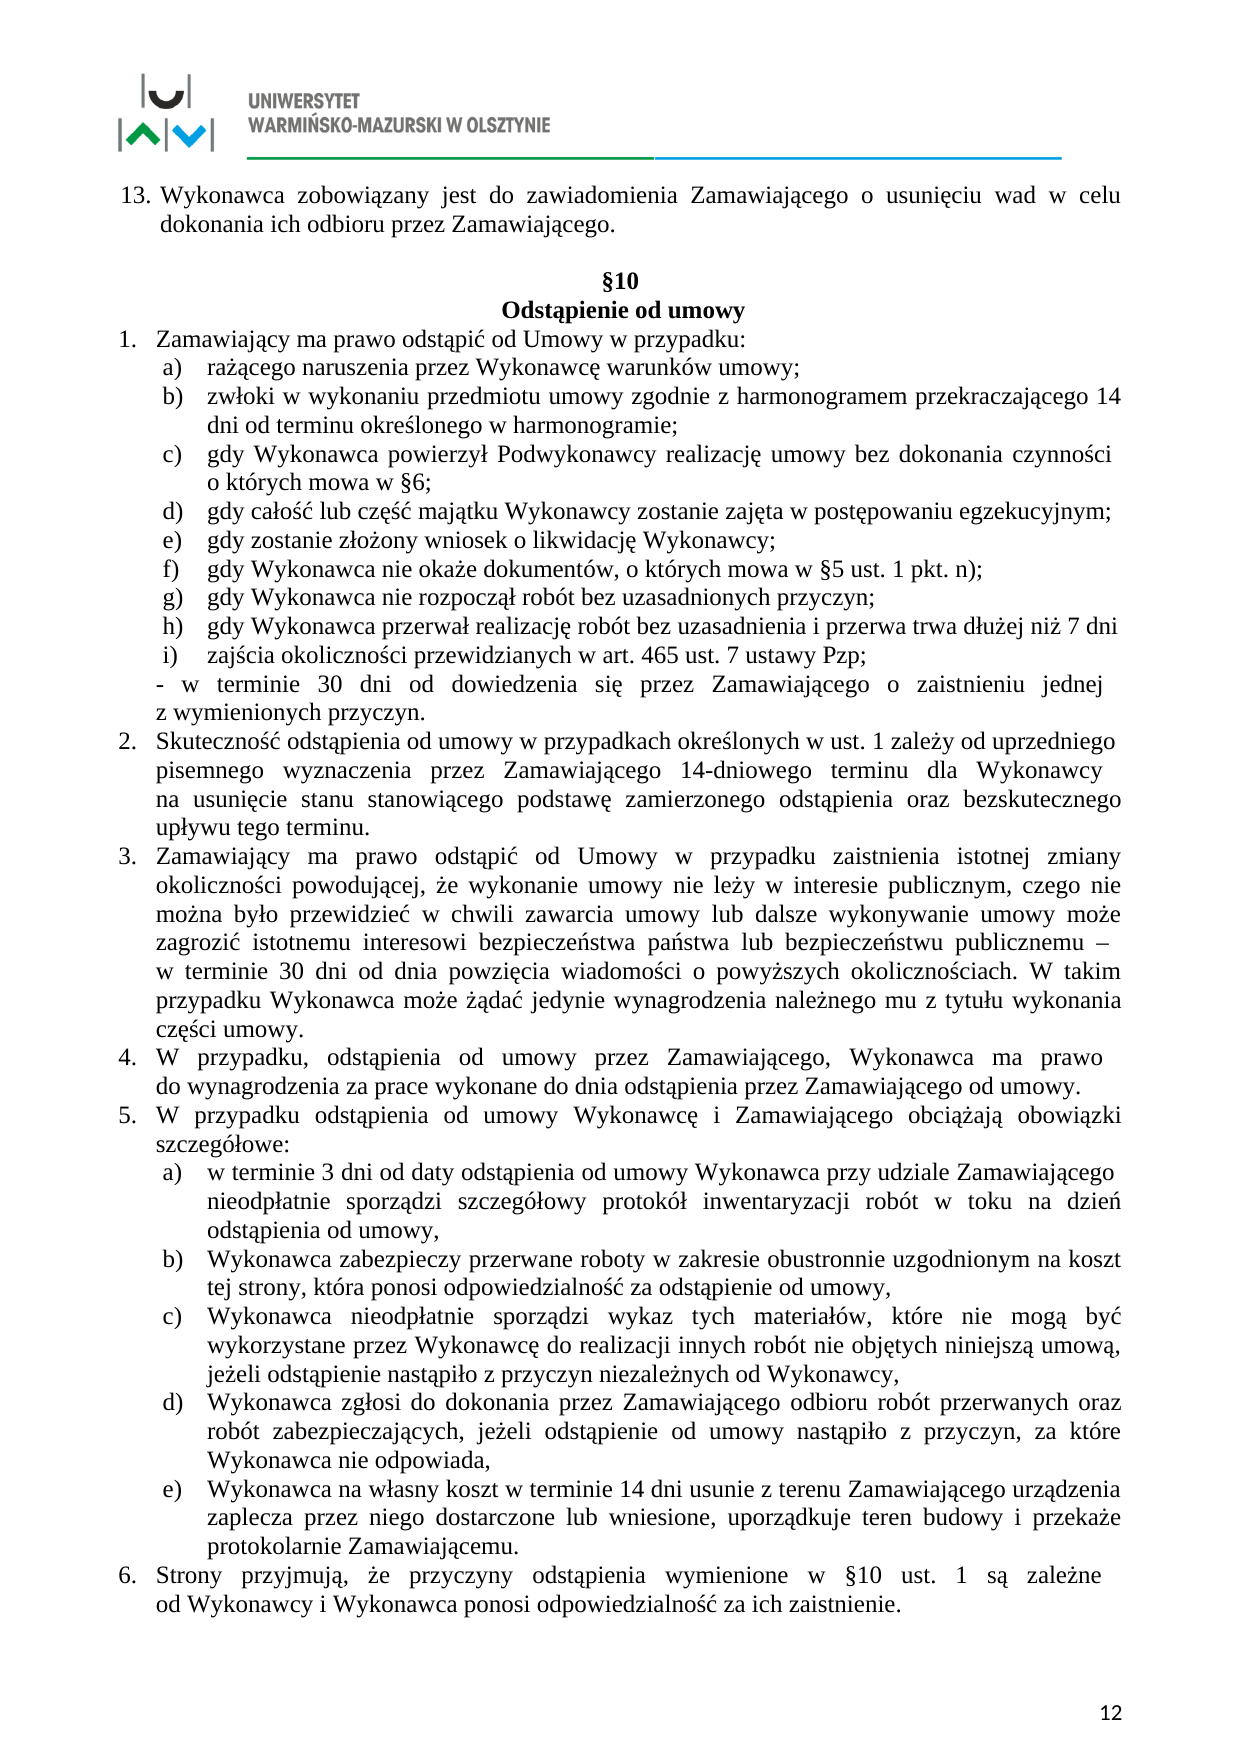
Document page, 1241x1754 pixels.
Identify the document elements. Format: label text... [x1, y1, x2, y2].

list gdy Wykonawca przerwał realizację robót bez uzasadnienia i przerwa trwa dłużej niż 7 dni [162, 611, 1122, 640]
text Odstąpienie od umowy [118, 295, 1122, 324]
list Zamawiający ma prawo odstąpić od Umowy w przypadku zaistnienia istotnej zmiany okoliczności powodującej, że wykonanie umowy nie leży w interesie publicznym, czego nie można było przewidzieć w chwili zawarcia umowy lub dalsze wykonywanie umowy może zagrozić istotnemu interesowi bezpieczeństwa państwa lub bezpieczeństwu publicznemu – w terminie 30 dni od dnia powzięcia wiadomości o powyższych okolicznościach. W takim przypadku Wykonawca może żądać jedynie wynagrodzenia należnego mu z tytułu wykonania części umowy. [118, 841, 1122, 1042]
list gdy Wykonawca nie rozpoczął robót bez uzasadnionych przyczyn; [162, 582, 1122, 611]
text §10 [88, 266, 1122, 295]
list Wykonawca zobowiązany jest do zawiadomienia Zamawiającego o usunięciu wad w celu dokonania ich odbioru przez Zamawiającego. [120, 180, 1122, 237]
list gdy Wykonawca powierzył Podwykonawcy realizację umowy bez dokonania czynności o których mowa w §6; [162, 439, 1122, 496]
list Wykonawca zabezpieczy przerwane roboty w zakresie obustronnie uzgodnionym na koszt tej strony, która ponosi odpowiedzialność za odstąpienie od umowy, [162, 1244, 1122, 1301]
list Wykonawca na własny koszt w terminie 14 dni usunie z terenu Zamawiającego urządzenia zaplecza przez niego dostarczone lub wniesione, uporządkuje teren budowy i przekaże protokolarnie Zamawiającemu. [162, 1474, 1122, 1560]
list Zamawiający ma prawo odstąpić od Umowy w przypadku: [118, 324, 1122, 352]
list Wykonawca zgłosi do dokonania przez Zamawiającego odbioru robót przerwanych oraz robót zabezpieczających, jeżeli odstąpienie od umowy nastąpiło z przyczyn, za które Wykonawca nie odpowiada, [162, 1387, 1122, 1474]
list - w terminie 30 dni od dowiedzenia się przez Zamawiającego o zaistnieniu jednej z wymienionych przyczyn. [156, 669, 1122, 726]
list Wykonawca nieodpłatnie sporządzi wykaz tych materiałów, które nie mogą być wykorzystane przez Wykonawcę do realizacji innych robót nie objętych niniejszą umową, jeżeli odstąpienie nastąpiło z przyczyn niezależnych od Wykonawcy, [162, 1301, 1122, 1387]
list w terminie 3 dni od daty odstąpienia od umowy Wykonawca przy udziale Zamawiającego nieodpłatnie sporządzi szczegółowy protokół inwentaryzacji robót w toku na dzień odstąpienia od umowy, [162, 1157, 1122, 1244]
list Strony przyjmują, że przyczyny odstąpienia wymienione w §10 ust. 1 są zależne od Wykonawcy i Wykonawca ponosi odpowiedzialność za ich zaistnienie. [118, 1560, 1122, 1617]
list W przypadku odstąpienia od umowy Wykonawcę i Zamawiającego obciążają obowiązki szczegółowe: [118, 1100, 1122, 1157]
picture [118, 73, 1062, 160]
list W przypadku, odstąpienia od umowy przez Zamawiającego, Wykonawca ma prawo do wynagrodzenia za prace wykonane do dnia odstąpienia przez Zamawiającego od umowy. [118, 1042, 1122, 1100]
list gdy całość lub część majątku Wykonawcy zostanie zajęta w postępowaniu egzekucyjnym; [162, 496, 1122, 525]
list rażącego naruszenia przez Wykonawcę warunków umowy; [162, 352, 1122, 381]
list Skuteczność odstąpienia od umowy w przypadkach określonych w ust. 1 zależy od uprzedniego pisemnego wyznaczenia przez Zamawiającego 14-dniowego terminu dla Wykonawcy na usunięcie stanu stanowiącego podstawę zamierzonego odstąpienia oraz bezskutecznego upływu tego terminu. [118, 726, 1122, 841]
list gdy zostanie złożony wniosek o likwidację Wykonawcy; [162, 525, 1122, 554]
list zajścia okoliczności przewidzianych w art. 465 ust. 7 ustawy Pzp; [162, 640, 1122, 669]
list gdy Wykonawca nie okaże dokumentów, o których mowa w §5 ust. 1 pkt. n); [162, 554, 1122, 582]
list zwłoki w wykonaniu przedmiotu umowy zgodnie z harmonogramem przekraczającego 14 dni od terminu określonego w harmonogramie; [162, 381, 1122, 439]
